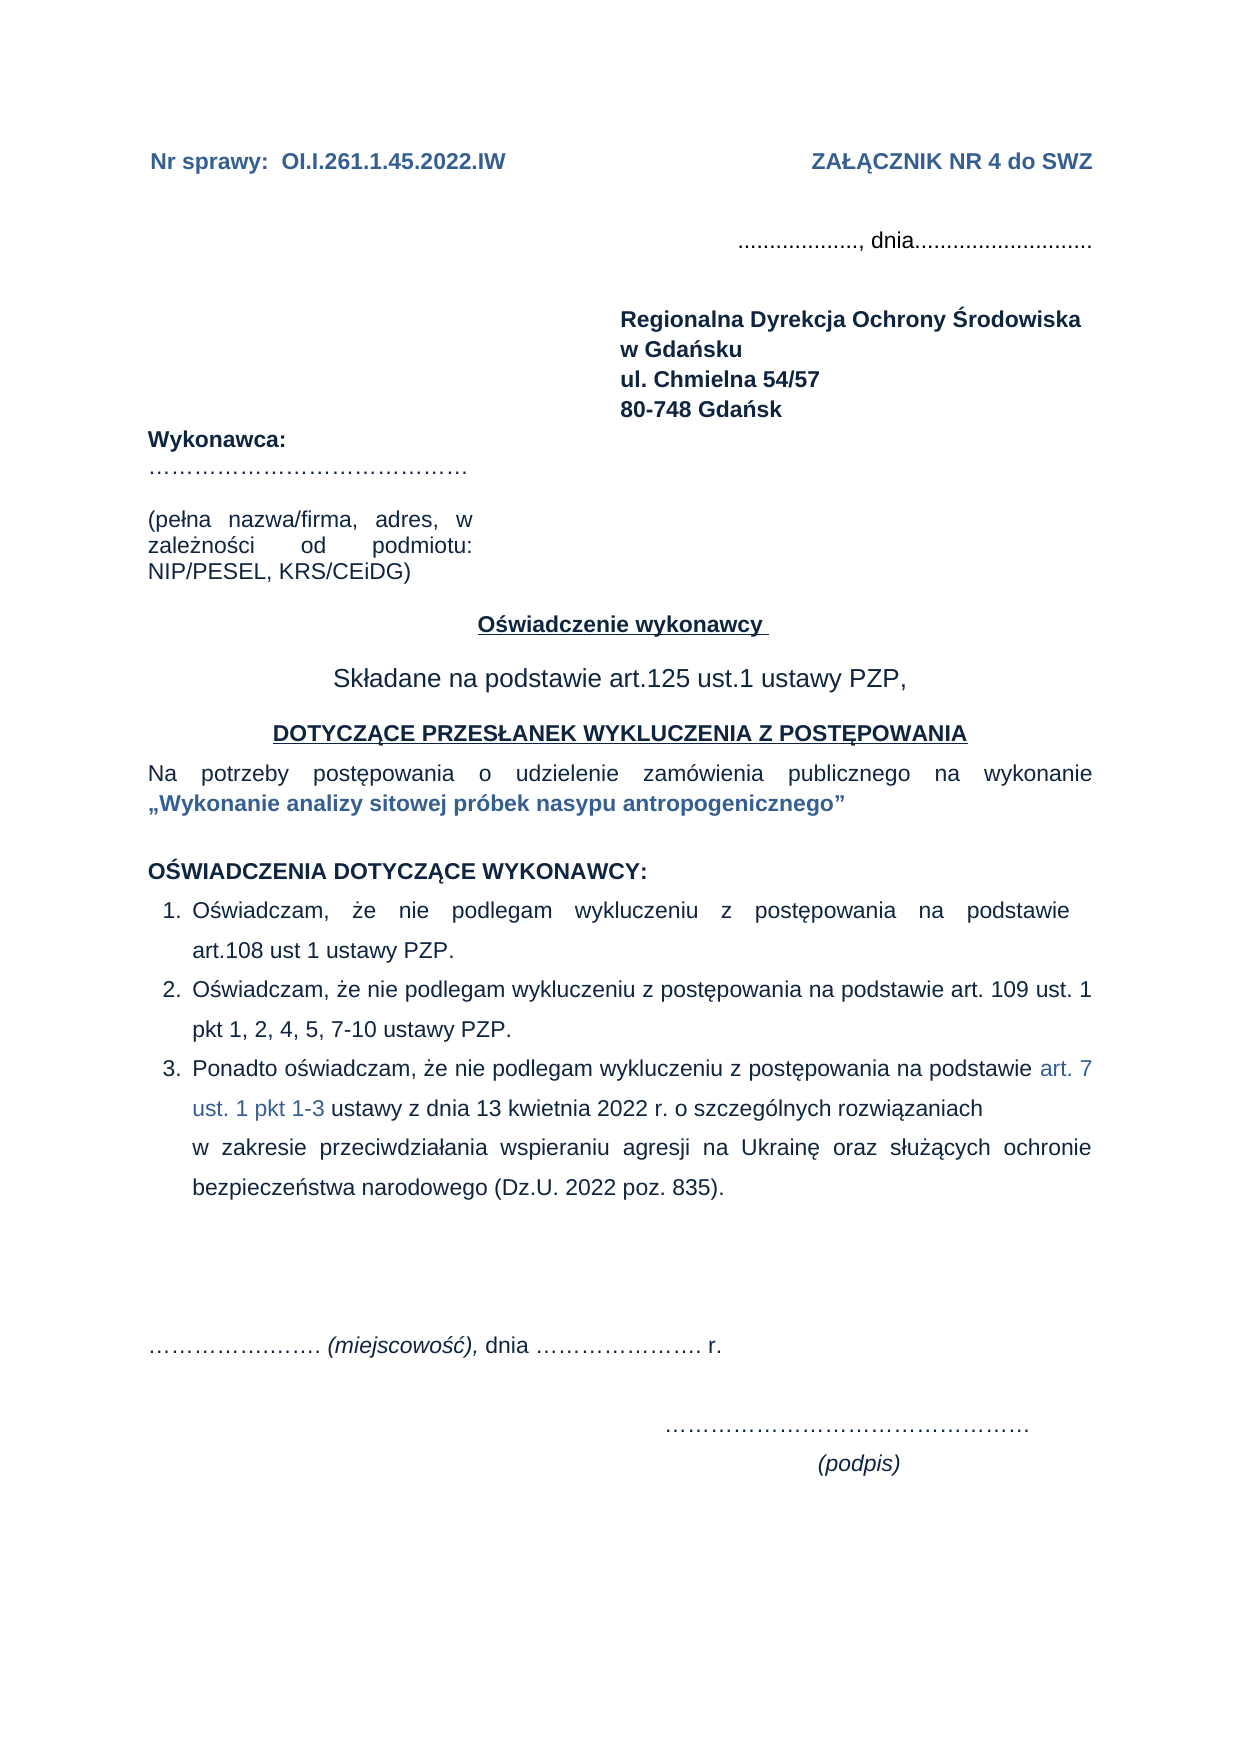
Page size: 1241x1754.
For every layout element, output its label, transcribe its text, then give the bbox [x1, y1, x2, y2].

text Nr sprawy: OI.I.261.1.45.2022.IW ZAŁĄCZNIK NR 4 do SWZ [148, 148, 1093, 174]
text (pełna nazwa/firma, adres, w zależności od podmiotu: NIP/PESEL, KRS/CEiDG) [148, 506, 472, 584]
text Wykonawca: [148, 426, 1093, 453]
text …………………………………… [148, 453, 472, 479]
list Oświadczam, że nie podlegam wykluczeniu z postępowania na podstawie art.108 ust 1 ustawy PZP. [162, 897, 1093, 963]
text (podpis) [738, 1450, 1093, 1477]
text Regionalna Dyrekcja Ochrony Środowiska [620, 306, 1093, 332]
text Składane na podstawie art.125 ust.1 ustawy PZP, [148, 663, 1093, 693]
list Ponadto oświadczam, że nie podlegam wykluczeniu z postępowania na podstawie art. 7 ust. 1 pkt 1-3 ustawy z dnia 13 kwietnia 2022 r. o szczególnych rozwiązaniach [162, 1055, 1093, 1121]
text OŚWIADCZENIA DOTYCZĄCE WYKONAWCY: [148, 858, 1093, 884]
list Na potrzeby postępowania o udzielenie zamówienia publicznego na wykonanie „Wykonanie analizy sitowej próbek nasypu antropogenicznego” [148, 760, 1093, 816]
text ..................., dnia............................ [148, 227, 1093, 253]
text Oświadczenie wykonawcy [148, 611, 1093, 637]
text w Gdańsku [620, 336, 1093, 362]
text ul. Chmielna 54/57 [620, 366, 1093, 392]
list Oświadczam, że nie podlegam wykluczeniu z postępowania na podstawie art. 109 ust. 1 pkt 1, 2, 4, 5, 7-10 ustawy PZP. [162, 976, 1093, 1042]
text …………….……. (miejscowość), dnia …………………. r. ………………………………………… [148, 1332, 1093, 1437]
text 80-748 Gdańsk [620, 396, 1093, 423]
text DOTYCZĄCE PRZESŁANEK WYKLUCZENIA Z POSTĘPOWANIA [148, 720, 1093, 747]
list w zakresie przeciwdziałania wspieraniu agresji na Ukrainę oraz służących ochronie bezpieczeństwa narodowego (Dz.U. 2022 poz. 835). [192, 1134, 1093, 1200]
